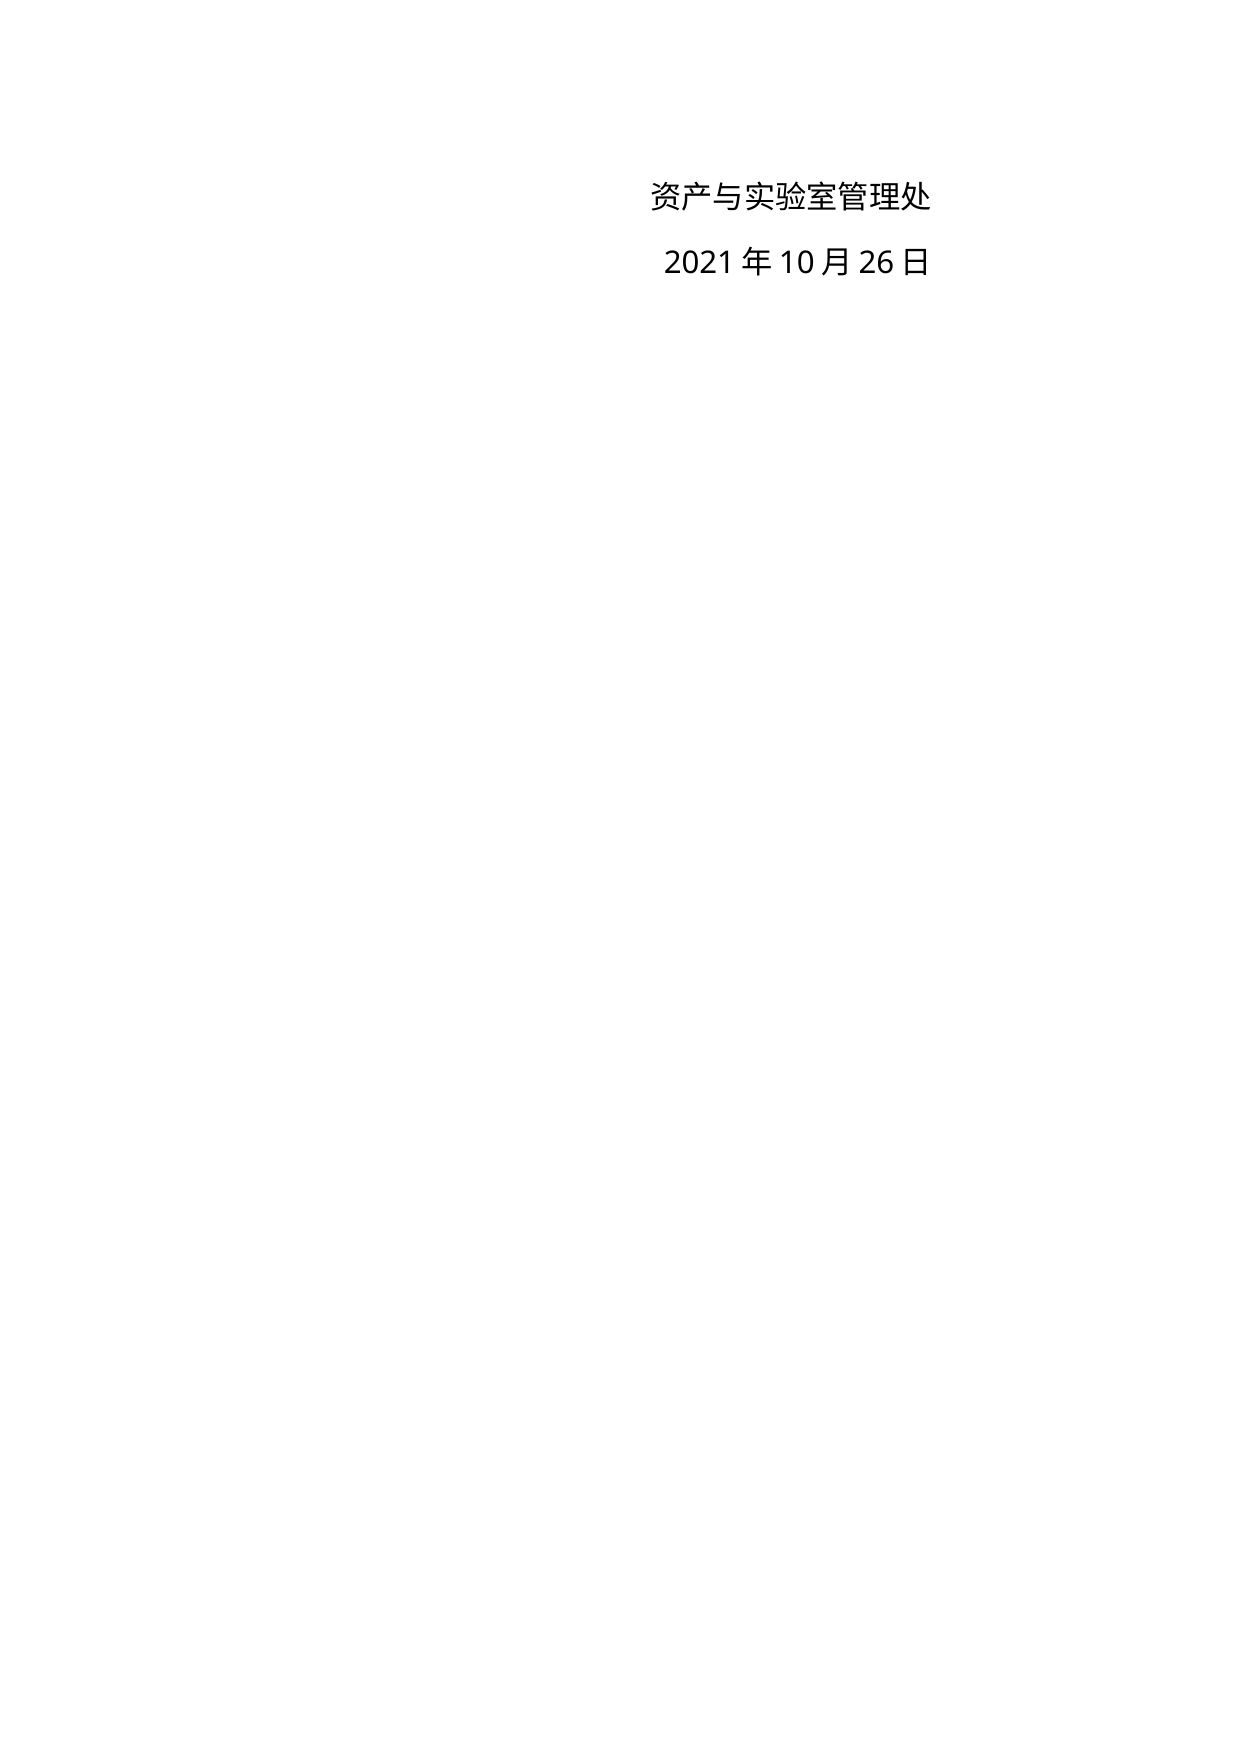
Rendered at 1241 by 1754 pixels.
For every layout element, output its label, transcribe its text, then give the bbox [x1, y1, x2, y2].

text 2021年10月26日 [187, 227, 931, 292]
text 资产与实验室管理处 [187, 162, 931, 227]
